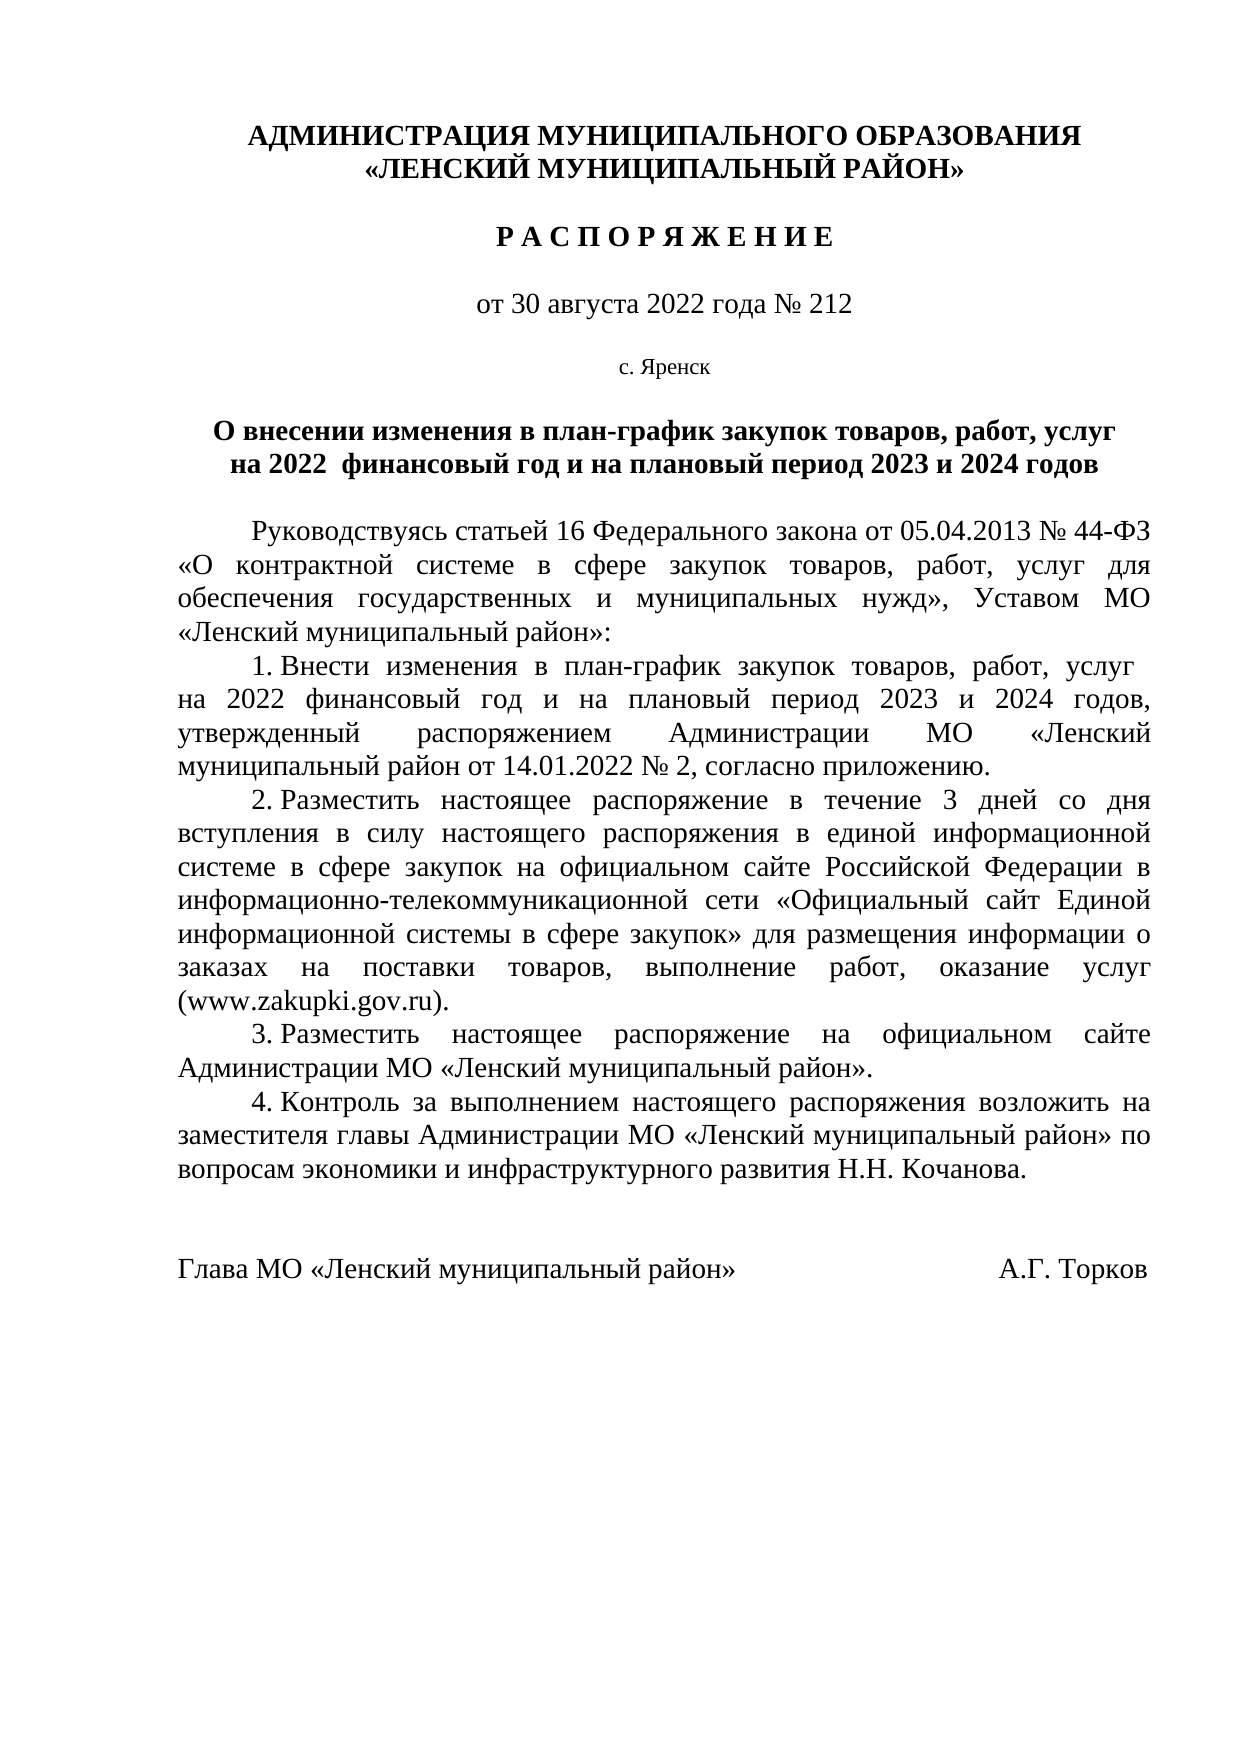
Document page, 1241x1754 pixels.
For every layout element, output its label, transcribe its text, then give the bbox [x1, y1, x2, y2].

list Разместить настоящее распоряжение в течение 3 дней со дня вступления в силу настоящего распоряжения в единой информационной системе в сфере закупок на официальном сайте Российской Федерации в информационно-телекоммуникационной сети «Официальный сайт Единой информационной системы в сфере закупок» для размещения информации о заказах на поставки товаров, выполнение работ, оказание услуг (www.zakupki.gov.ru). [177, 782, 1152, 1017]
text с. Яренск [177, 353, 1152, 379]
table_header О внесении изменения в план-график закупок товаров, работ, услуг на 2022 финансовый год и на плановый период 2023 и 2024 годов [166, 413, 1163, 480]
list Внести изменения в план-график закупок товаров, работ, услуг на 2022 финансовый год и на плановый период 2023 и 2024 годов, утвержденный распоряжением Администрации МО «Ленский муниципальный район от 14.01.2022 № 2, согласно приложению. [177, 648, 1152, 782]
text от 30 августа 2022 года № 212 [177, 286, 1152, 319]
list Разместить настоящее распоряжение на официальном сайте Администрации МО «Ленский муниципальный район». [177, 1017, 1152, 1084]
text Глава МО «Ленский муниципальный район» А.Г. Торков [177, 1251, 1152, 1285]
subtitle Р А С П О Р Я Ж Е Н И Е [177, 219, 1152, 252]
subtitle АДМИНИСТРАЦИЯ МУНИЦИПАЛЬНОГО ОБРАЗОВАНИЯ «ЛЕНСКИЙ МУНИЦИПАЛЬНЫЙ РАЙОН» [177, 118, 1152, 185]
text Руководствуясь статьей 16 Федерального закона от 05.04.2013 № 44-ФЗ «О контрактной системе в сфере закупок товаров, работ, услуг для обеспечения государственных и муниципальных нужд», Уставом МО «Ленский муниципальный район»: [177, 513, 1152, 648]
list Контроль за выполнением настоящего распоряжения возложить на заместителя главы Администрации МО «Ленский муниципальный район» по вопросам экономики и инфраструктурного развития Н.Н. Кочанова. [177, 1084, 1152, 1184]
